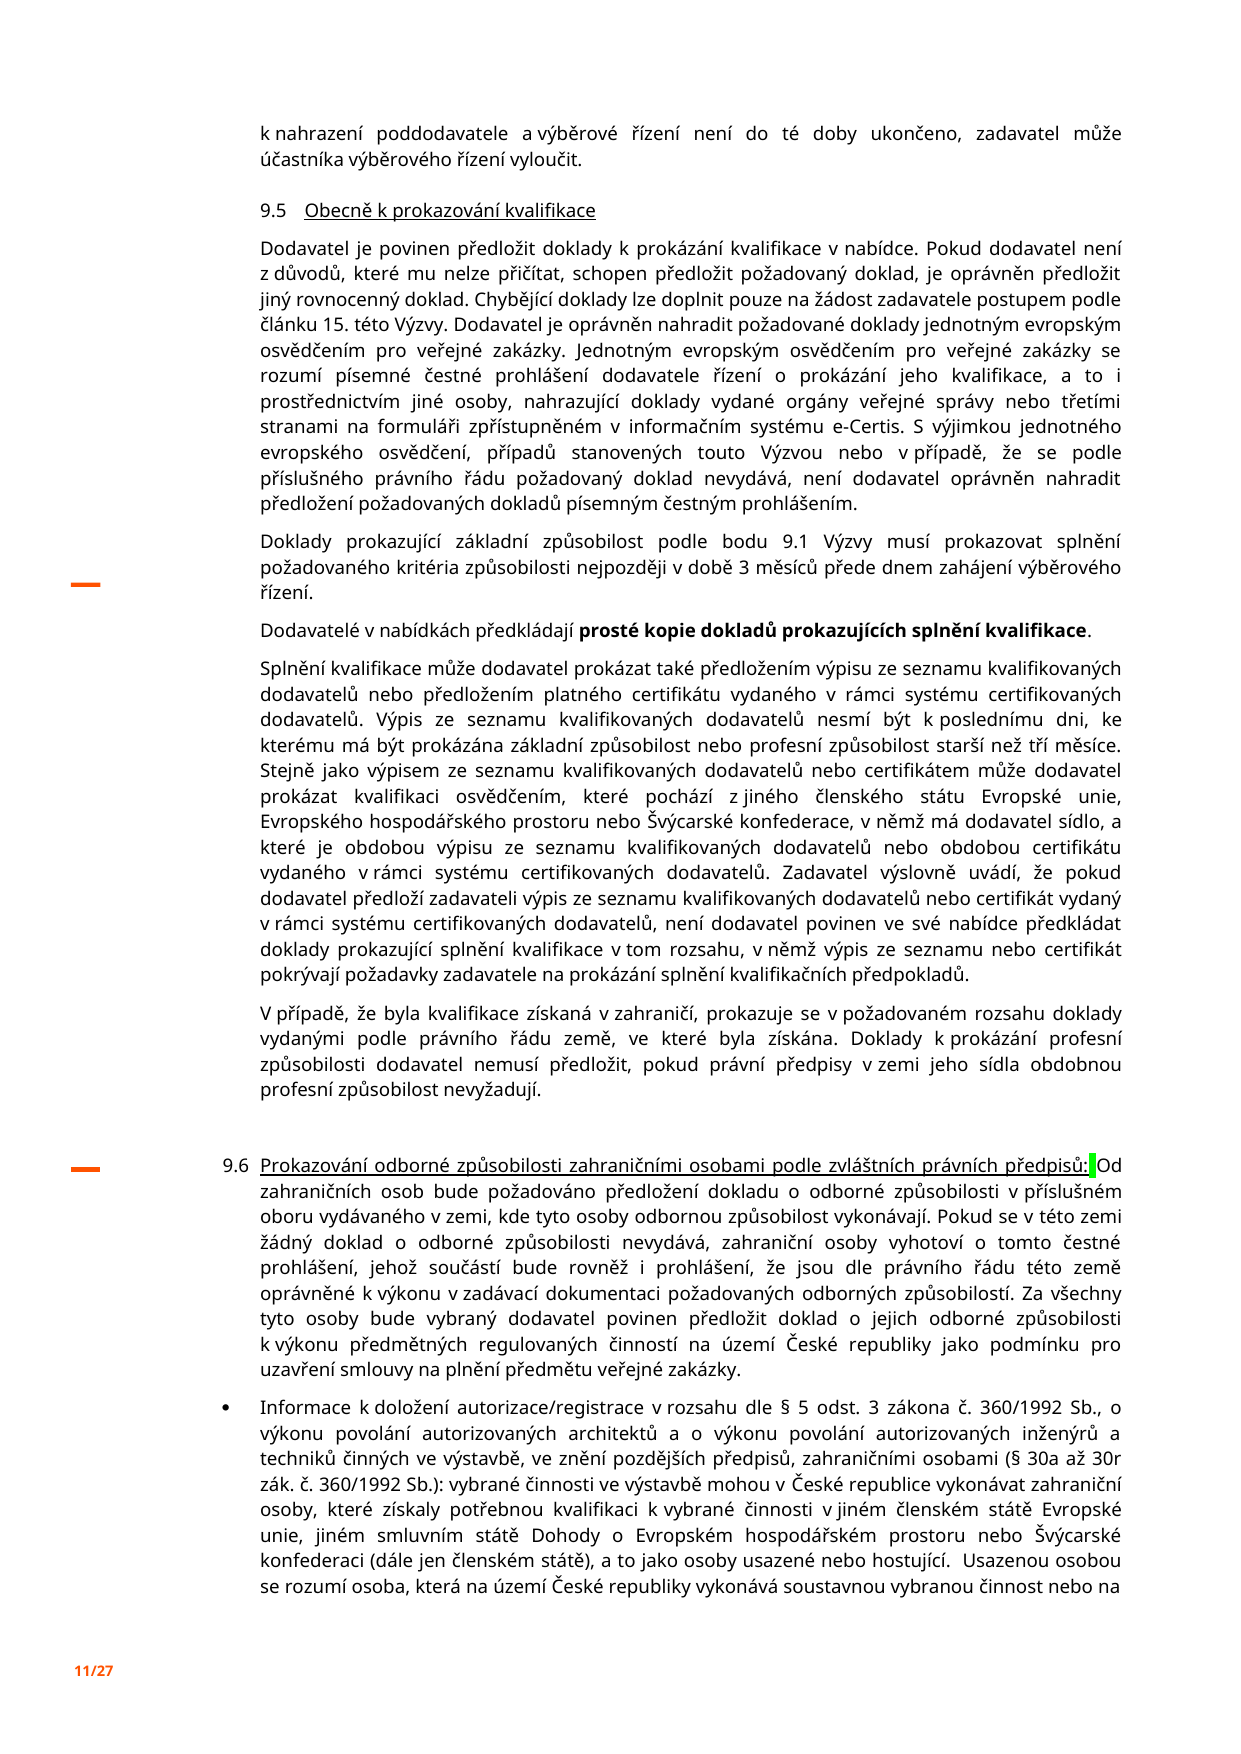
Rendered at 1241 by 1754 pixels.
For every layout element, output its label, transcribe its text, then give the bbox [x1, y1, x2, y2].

list Prokazování odborné způsobilosti zahraničními osobami podle zvláštních právních předpisů: Od zahraničních osob bude požadováno předložení dokladu o odborné způsobilosti v příslušném oboru vydávaného v zemi, kde tyto osoby odbornou způsobilost vykonávají. Pokud se v této zemi žádný doklad o odborné způsobilosti nevydává, zahraniční osoby vyhotoví o tomto čestné prohlášení, jehož součástí bude rovněž i prohlášení, že jsou dle právního řádu této země oprávněné k výkonu v zadávací dokumentaci požadovaných odborných způsobilostí. Za všechny tyto osoby bude vybraný dodavatel povinen předložit doklad o jejich odborné způsobilosti k výkonu předmětných regulovaných činností na území České republiky jako podmínku pro uzavření smlouvy na plnění předmětu veřejné zakázky. [222, 1152, 1122, 1382]
list Obecně k prokazování kvalifikace [260, 197, 1122, 223]
text V případě, že byla kvalifikace získaná v zahraničí, prokazuje se v požadovaném rozsahu doklady vydanými podle právního řádu země, ve které byla získána. Doklady k prokázání profesní způsobilosti dodavatel nemusí předložit, pokud právní předpisy v zemi jeho sídla obdobnou profesní způsobilost nevyžadují. [260, 1000, 1122, 1102]
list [222, 1394, 1122, 1599]
text Splnění kvalifikace může dodavatel prokázat také předložením výpisu ze seznamu kvalifikovaných dodavatelů nebo předložením platného certifikátu vydaného v rámci systému certifikovaných dodavatelů. Výpis ze seznamu kvalifikovaných dodavatelů nesmí být k poslednímu dni, ke kterému má být prokázána základní způsobilost nebo profesní způsobilost starší než tří měsíce. Stejně jako výpisem ze seznamu kvalifikovaných dodavatelů nebo certifikátem může dodavatel prokázat kvalifikaci osvědčením, které pochází z jiného členského státu Evropské unie, Evropského hospodářského prostoru nebo Švýcarské konfederace, v němž má dodavatel sídlo, a které je obdobou výpisu ze seznamu kvalifikovaných dodavatelů nebo obdobou certifikátu vydaného v rámci systému certifikovaných dodavatelů. Zadavatel výslovně uvádí, že pokud dodavatel předloží zadavateli výpis ze seznamu kvalifikovaných dodavatelů nebo certifikát vydaný v rámci systému certifikovaných dodavatelů, není dodavatel povinen ve své nabídce předkládat doklady prokazující splnění kvalifikace v tom rozsahu, v němž výpis ze seznamu nebo certifikát pokrývají požadavky zadavatele na prokázání splnění kvalifikačních předpokladů. [260, 656, 1122, 987]
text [260, 121, 1122, 172]
text Doklady prokazující základní způsobilost podle bodu 9.1 Výzvy musí prokazovat splnění požadovaného kritéria způsobilosti nejpozději v době 3 měsíců přede dnem zahájení výběrového řízení. [260, 528, 1122, 605]
text Dodavatelé v nabídkách předkládají prosté kopie dokladů prokazujících splnění kvalifikace. [260, 617, 1122, 643]
text Dodavatel je povinen předložit doklady k prokázání kvalifikace v nabídce. Pokud dodavatel není z důvodů, které mu nelze přičítat, schopen předložit požadovaný doklad, je oprávněn předložit jiný rovnocenný doklad. Chybějící doklady lze doplnit pouze na žádost zadavatele postupem podle článku 15. této Výzvy. Dodavatel je oprávněn nahradit požadované doklady jednotným evropským osvědčením pro veřejné zakázky. Jednotným evropským osvědčením pro veřejné zakázky se rozumí písemné čestné prohlášení dodavatele řízení o prokázání jeho kvalifikace, a to i prostřednictvím jiné osoby, nahrazující doklady vydané orgány veřejné správy nebo třetími stranami na formuláři zpřístupněném v informačním systému e-Certis. S výjimkou jednotného evropského osvědčení, případů stanovených touto Výzvou nebo v případě, že se podle příslušného právního řádu požadovaný doklad nevydává, není dodavatel oprávněn nahradit předložení požadovaných dokladů písemným čestným prohlášením. [260, 235, 1122, 516]
